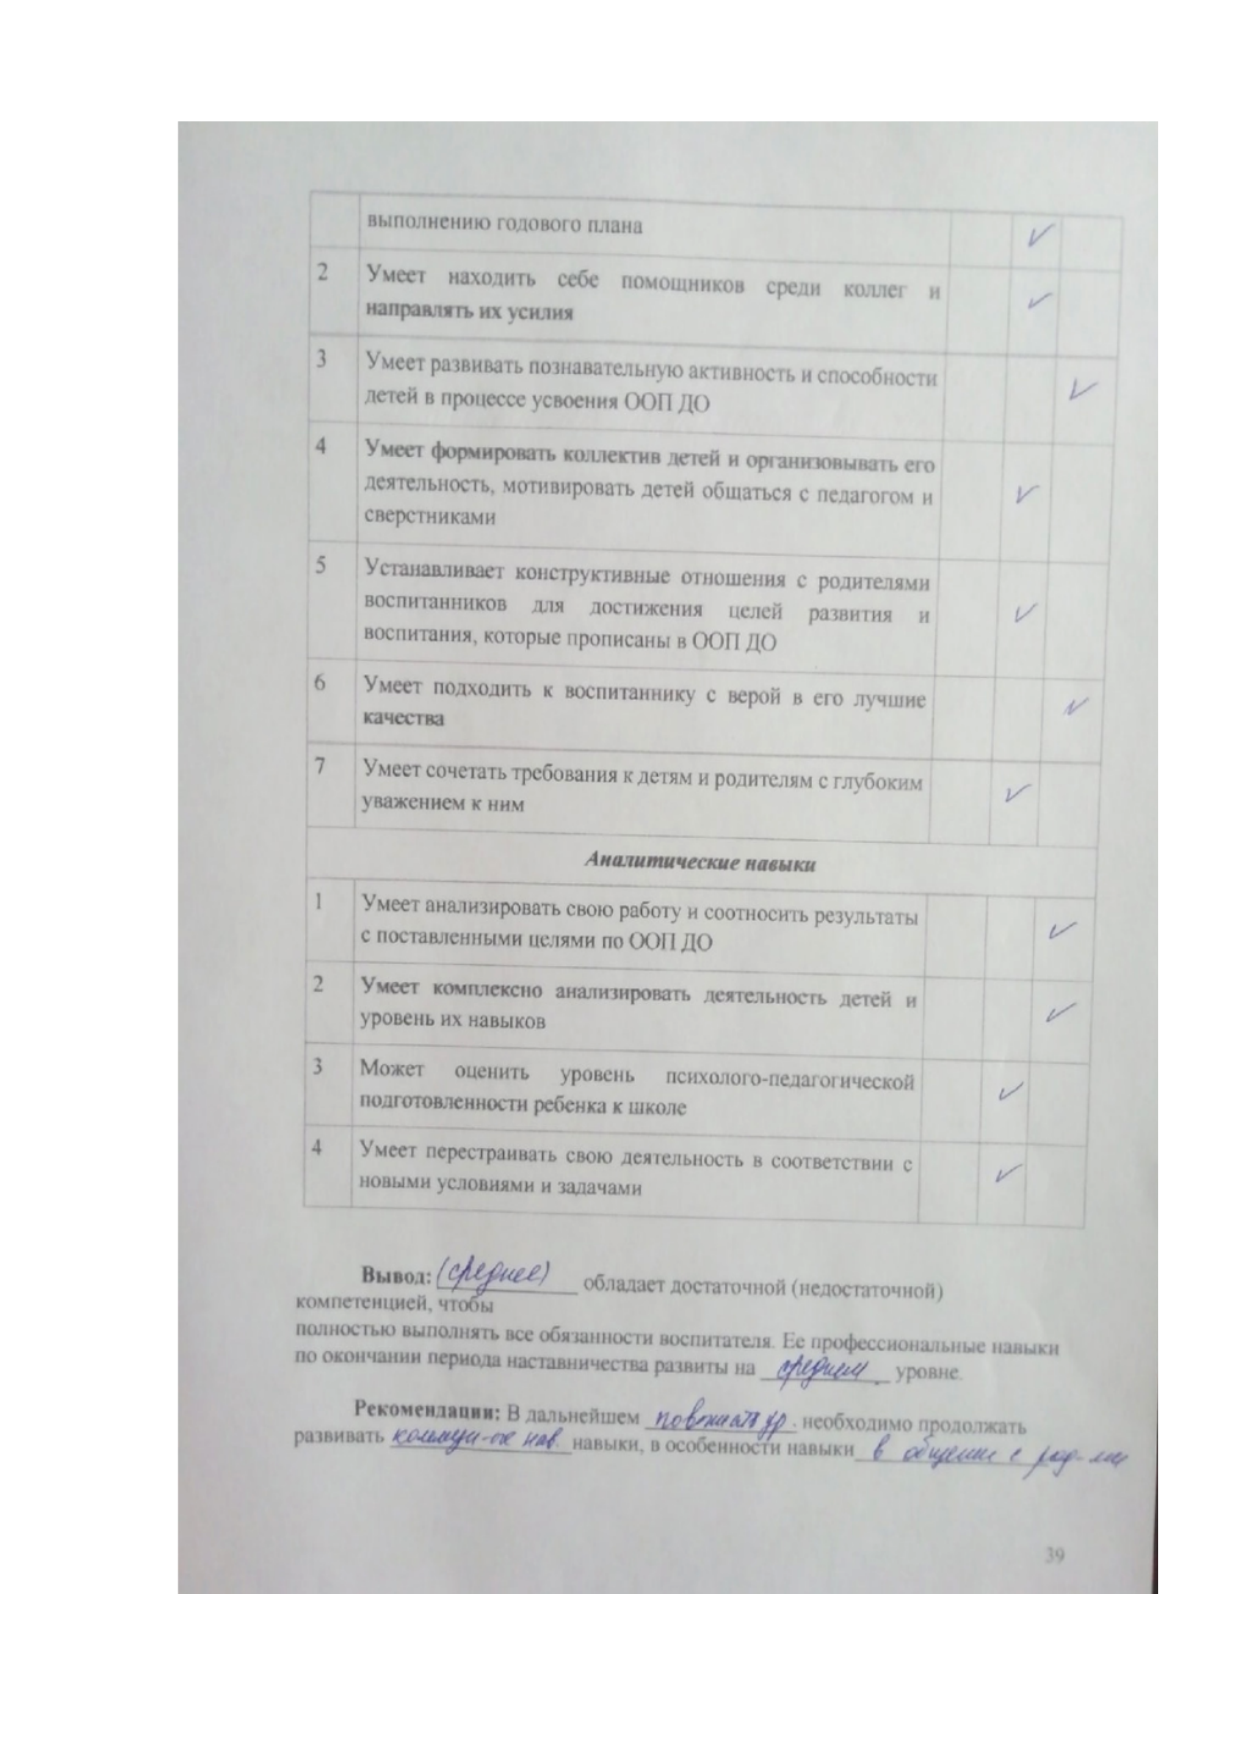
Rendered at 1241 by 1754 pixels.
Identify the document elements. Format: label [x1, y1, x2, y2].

picture [179, 122, 1159, 1594]
